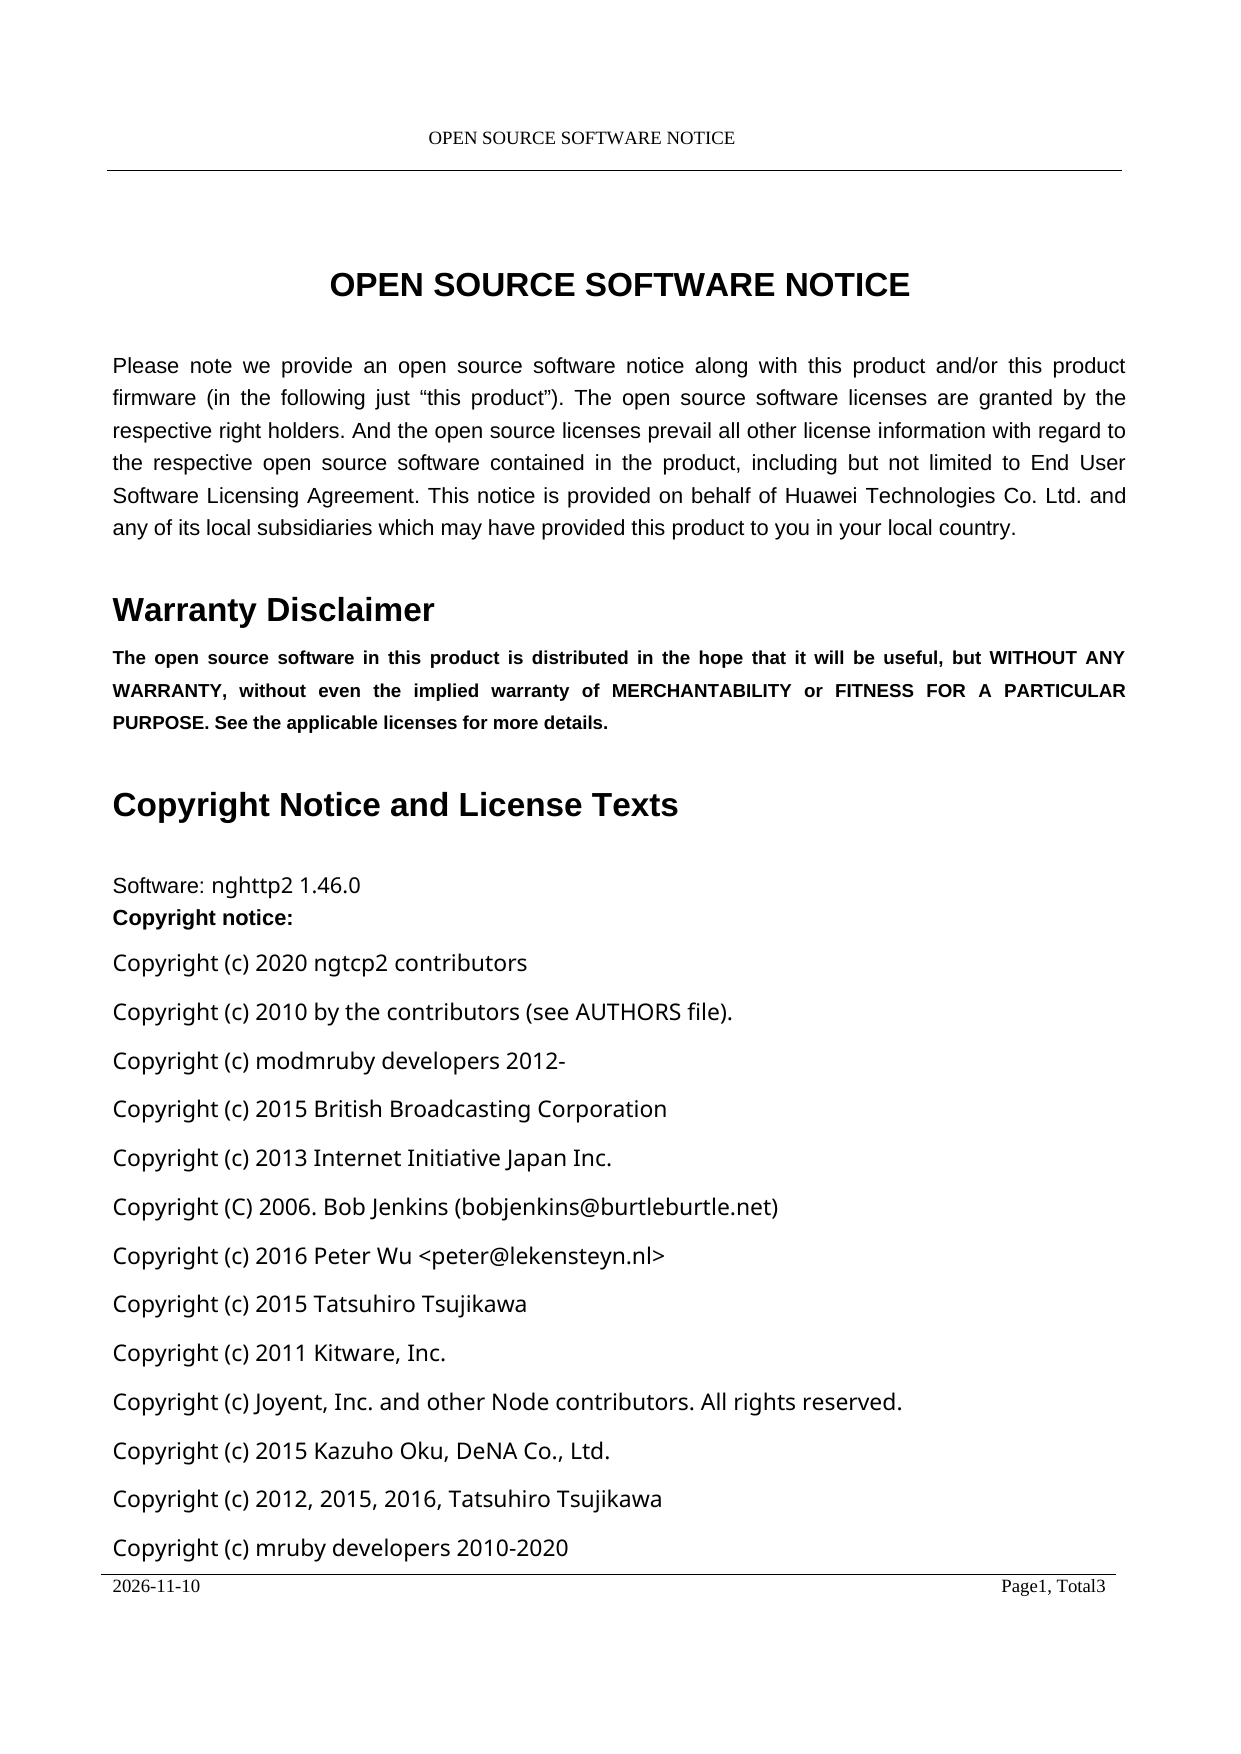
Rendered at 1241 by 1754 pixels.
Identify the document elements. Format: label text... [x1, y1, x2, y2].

text Please note we provide an open source software notice along with this product and/or this product firmware (in the following just “this product”). The open source software licenses are granted by the respective right holders. And the open source licenses prevail all other license information with regard to the respective open source software contained in the product, including but not limited to End User Software Licensing Agreement. This notice is provided on behalf of Huawei Technologies Co. Ltd. and any of its local subsidiaries which may have provided this product to you in your local country. [112, 349, 1128, 544]
text OPEN SOURCE SOFTWARE NOTICE [112, 251, 1128, 316]
text The open source software in this product is distributed in the hope that it will be useful, but WITHOUT ANY WARRANTY, without even the implied warranty of MERCHANTABILITY or FITNESS FOR A PARTICULAR PURPOSE. See the applicable licenses for more details. [112, 641, 1128, 739]
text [112, 947, 1128, 1564]
text Copyright notice: [112, 901, 1128, 934]
text Copyright Notice and License Texts [112, 771, 1128, 836]
text Warranty Disclaimer [112, 576, 1128, 641]
text Software: nghttp2 1.46.0 [112, 869, 1128, 901]
